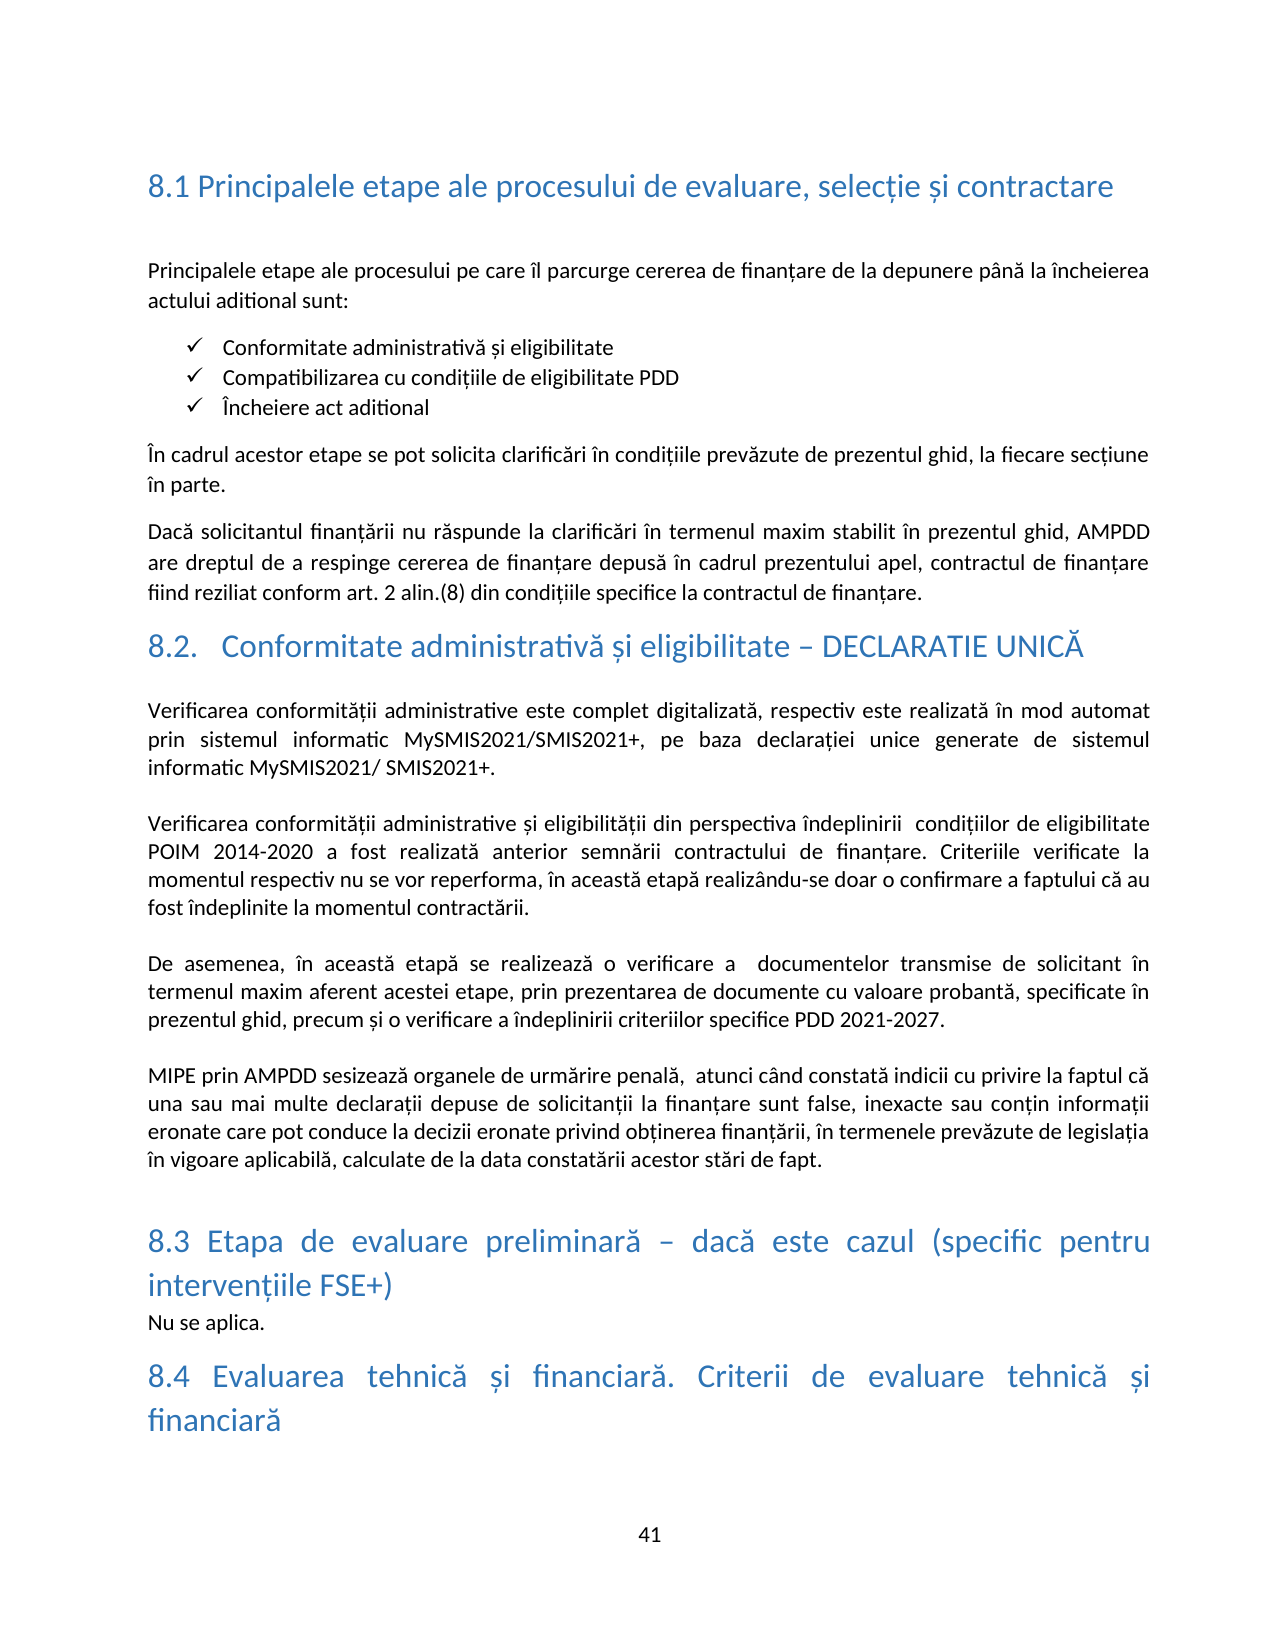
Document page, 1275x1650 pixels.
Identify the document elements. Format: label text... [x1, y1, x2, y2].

subtitle 8.4 Evaluarea tehnică și financiară. Criterii de evaluare tehnică și financiară [148, 1355, 1152, 1439]
subtitle 8.2. Conformitate administrativă și eligibilitate – DECLARATIE UNICĂ [148, 625, 1152, 665]
text Verificarea conformității administrative și eligibilității din perspectiva îndeplinirii condițiilor de eligibilitate POIM 2014-2020 a fost realizată anterior semnării contractului de finanțare. Criteriile verificate la momentul respectiv nu se vor reperforma, în această etapă realizându-se doar o confirmare a faptului că au fost îndeplinite la momentul contractării. [148, 809, 1152, 921]
text Dacă solicitantul finanțării nu răspunde la clarificări în termenul maxim stabilit în prezentul ghid, AMPDD are dreptul de a respinge cererea de finanțare depusă în cadrul prezentului apel, contractul de finanțare fiind reziliat conform art. 2 alin.(8) din condițiile specifice la contractul de finanțare. [148, 517, 1152, 606]
text Nu se aplica. [148, 1308, 1152, 1336]
text MIPE prin AMPDD sesizează organele de urmărire penală, atunci când constată indicii cu privire la faptul că una sau mai multe declarații depuse de solicitanții la finanțare sunt false, inexacte sau conțin informații eronate care pot conduce la decizii eronate privind obținerea finanțării, în termenele prevăzute de legislația în vigoare aplicabilă, calculate de la data constatării acestor stări de fapt. [148, 1061, 1152, 1173]
text Verificarea conformității administrative este complet digitalizată, respectiv este realizată în mod automat prin sistemul informatic MySMIS2021/SMIS2021+, pe baza declarației unice generate de sistemul informatic MySMIS2021/ SMIS2021+. [148, 697, 1152, 781]
subtitle 8.3 Etapa de evaluare preliminară – dacă este cazul (specific pentru intervențiile FSE+) [148, 1220, 1152, 1304]
list Conformitate administrativă și eligibilitate [185, 333, 1152, 361]
list Încheiere act aditional [185, 393, 1152, 421]
text În cadrul acestor etape se pot solicita clarificări în condițiile prevăzute de prezentul ghid, la fiecare secțiune în parte. [148, 440, 1152, 498]
text De asemenea, în această etapă se realizează o verificare a documentelor transmise de solicitant în termenul maxim aferent acestei etape, prin prezentarea de documente cu valoare probantă, specificate în prezentul ghid, precum și o verificare a îndeplinirii criteriilor specifice PDD 2021-2027. [148, 949, 1152, 1033]
list Compatibilizarea cu condițiile de eligibilitate PDD [185, 363, 1152, 391]
subtitle 8.1 Principalele etape ale procesului de evaluare, selecție și contractare [148, 165, 1152, 206]
text Principalele etape ale procesului pe care îl parcurge cererea de finanțare de la depunere până la încheierea actului aditional sunt: [148, 256, 1152, 314]
